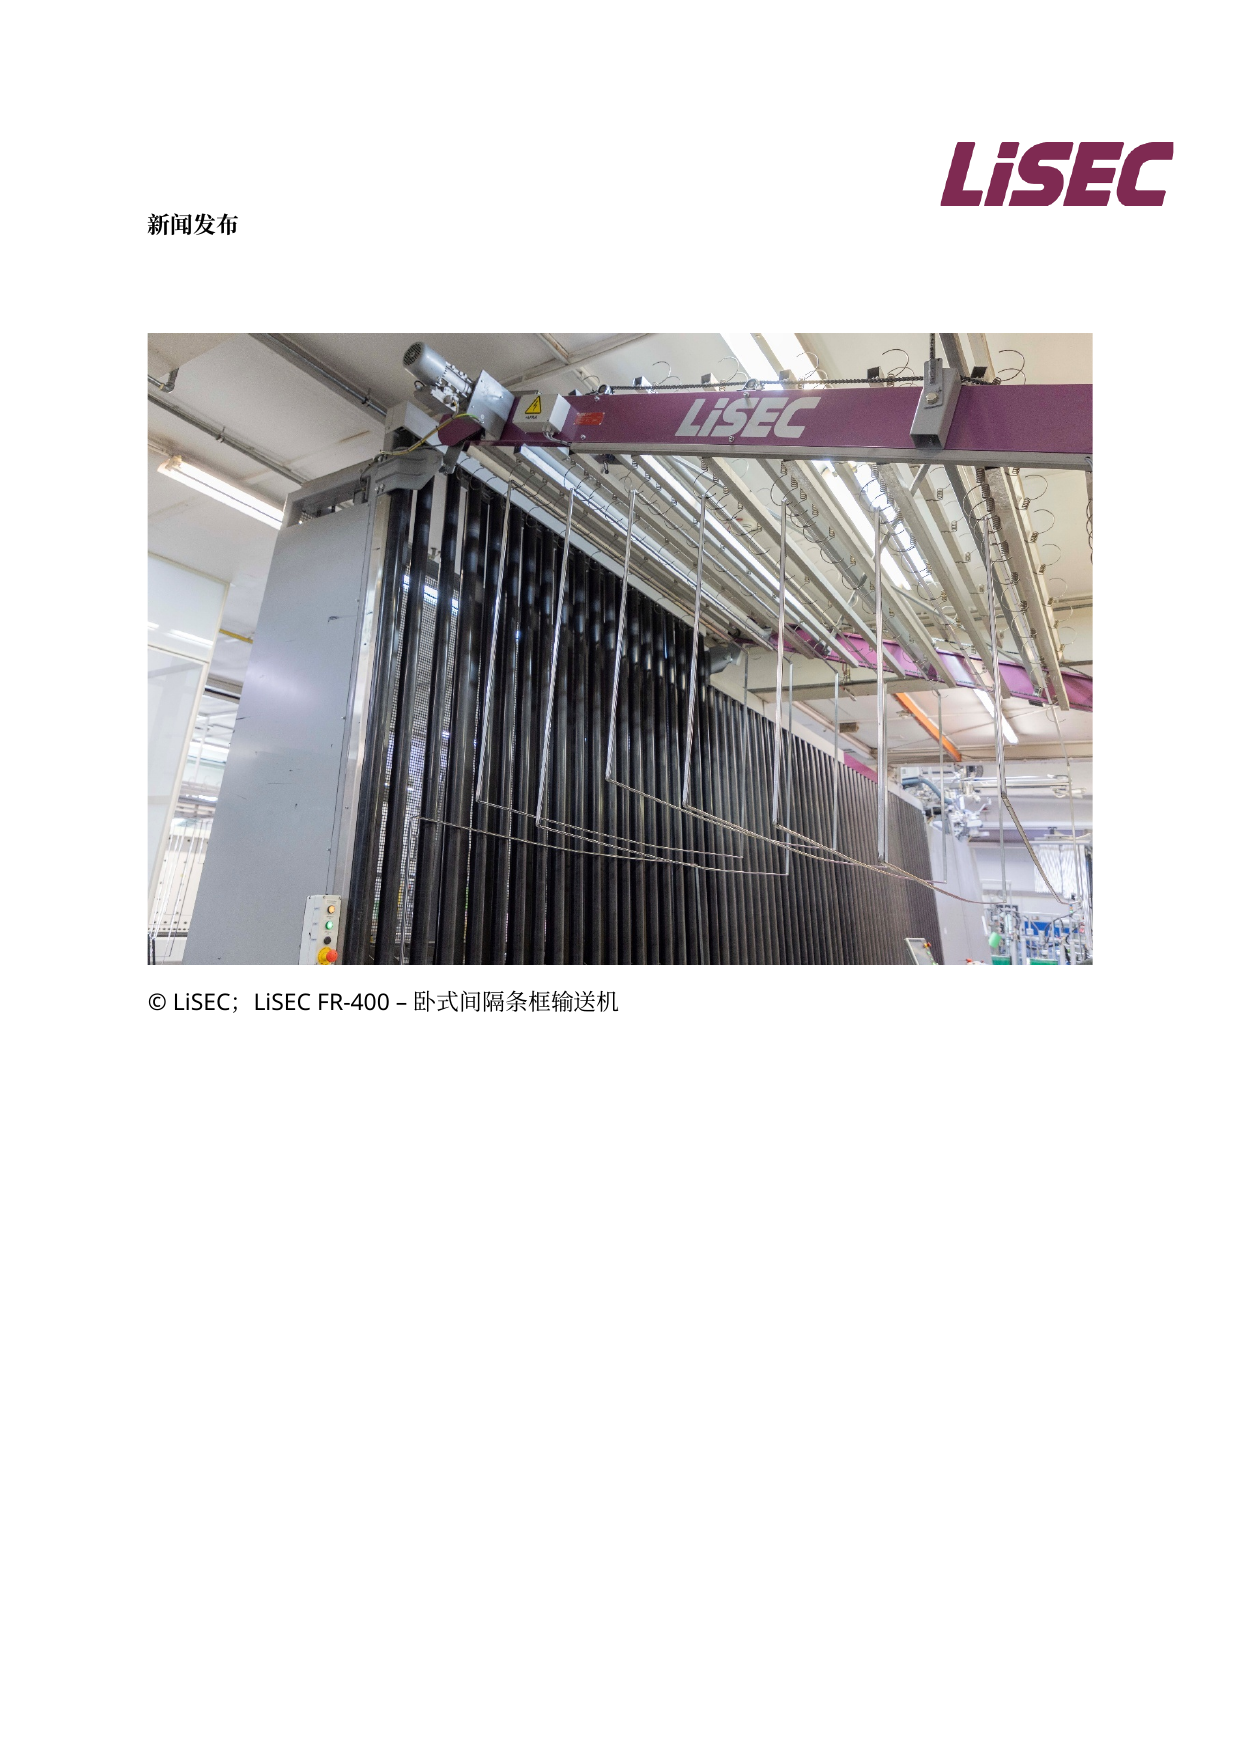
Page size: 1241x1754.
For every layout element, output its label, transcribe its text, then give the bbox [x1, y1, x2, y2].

picture [147, 333, 1093, 965]
picture [939, 142, 1173, 205]
text © LiSEC；LiSEC FR-400 – 卧式间隔条框输送机 [148, 984, 1093, 1017]
